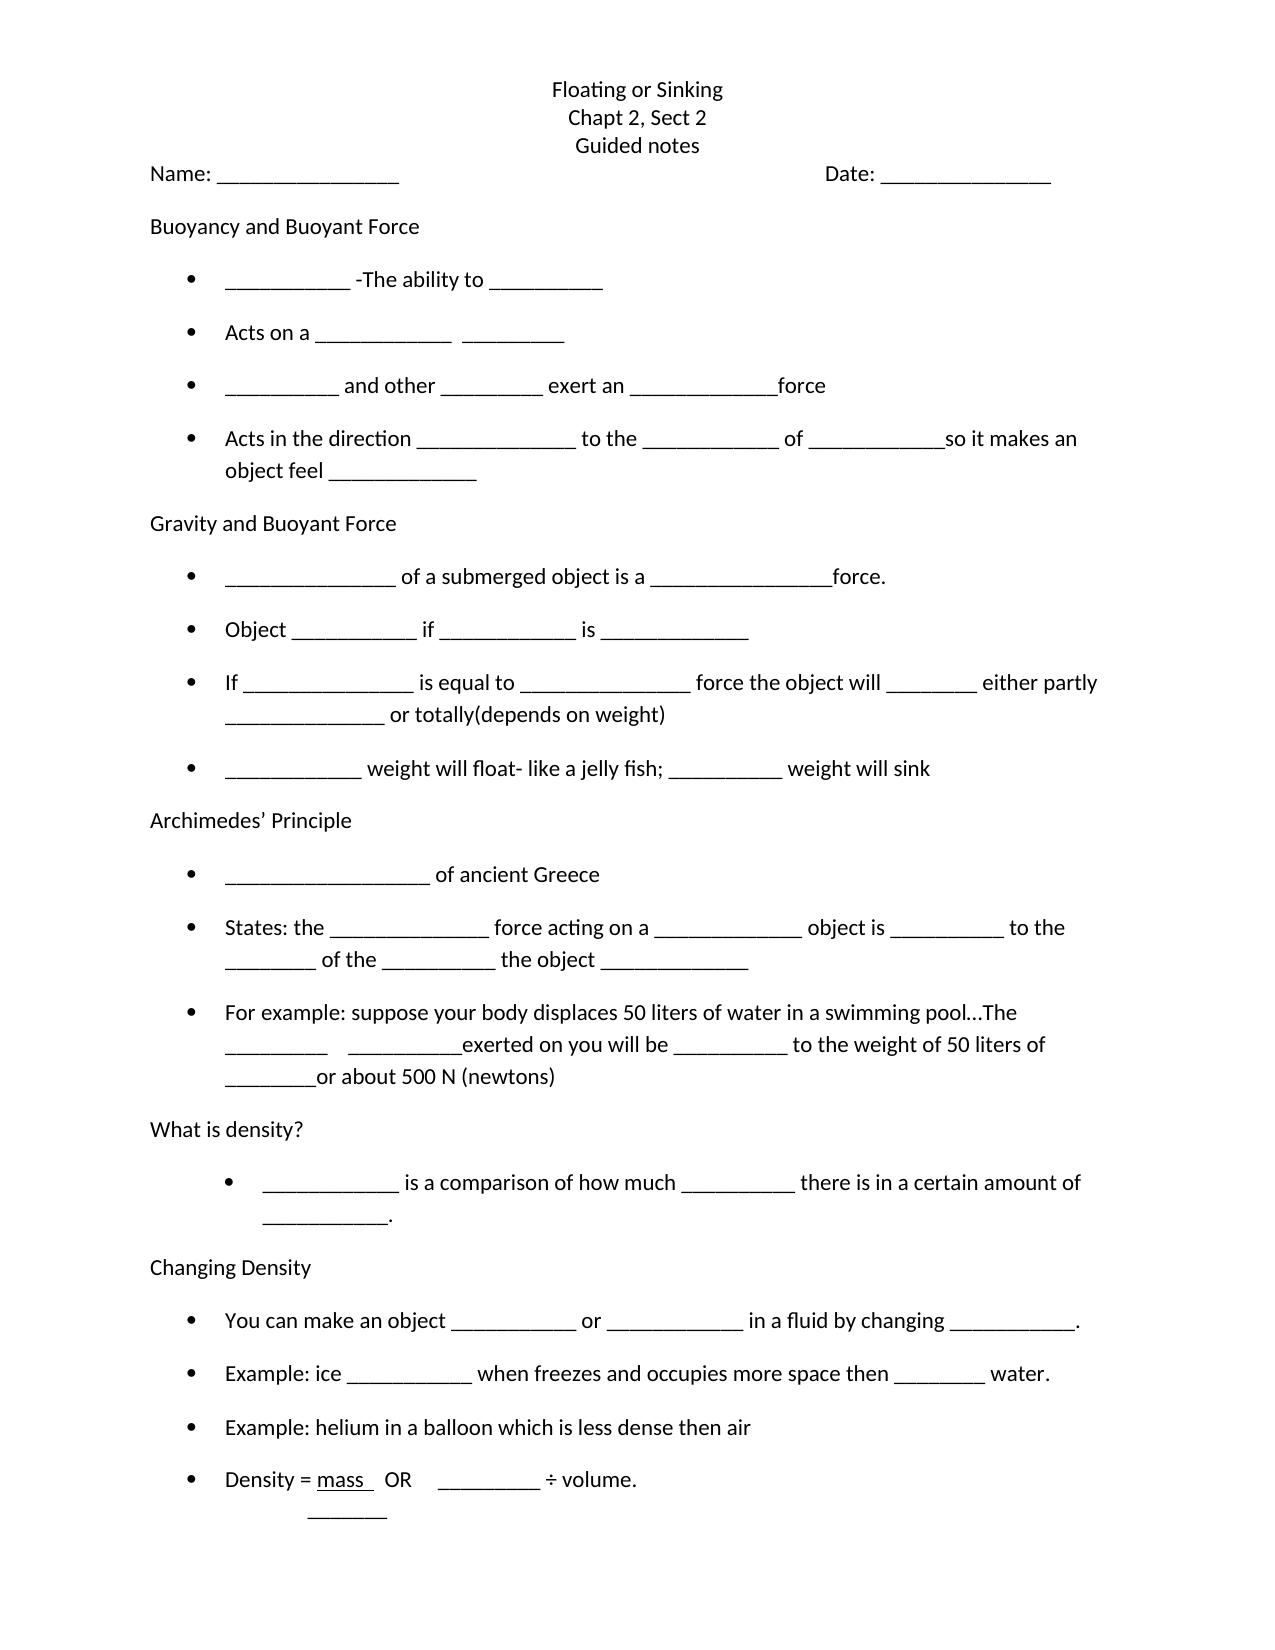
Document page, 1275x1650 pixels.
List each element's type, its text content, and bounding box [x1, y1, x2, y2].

list Acts on a ____________ _________ [187, 318, 1125, 346]
text What is density? [150, 1115, 1125, 1143]
text _______ [225, 1494, 1125, 1522]
list If _______________ is equal to _______________ force the object will ________ either partly ______________ or totally(depends on weight) [187, 668, 1125, 729]
list __________________ of ancient Greece [187, 860, 1125, 888]
text Changing Density [150, 1253, 1125, 1282]
list Example: helium in a balloon which is less dense then air [187, 1413, 1125, 1441]
text Archimedes’ Principle [150, 807, 1125, 835]
list Acts in the direction ______________ to the ____________ of ____________so it makes an object feel _____________ [187, 424, 1125, 484]
list States: the ______________ force acting on a _____________ object is __________ to the ________ of the __________ the object _____________ [187, 913, 1125, 973]
list Object ___________ if ____________ is _____________ [187, 615, 1125, 643]
list Example: ice ___________ when freezes and occupies more space then ________ water. [187, 1359, 1125, 1388]
text Gravity and Buoyant Force [150, 509, 1125, 537]
list Density = mass OR _________ ÷ volume. [187, 1466, 1125, 1494]
text Buoyancy and Buoyant Force [150, 212, 1125, 240]
list ___________ -The ability to __________ [187, 265, 1125, 293]
list For example: suppose your body displaces 50 liters of water in a swimming pool…The _________ __________exerted on you will be __________ to the weight of 50 liters of ________or about 500 N (newtons) [187, 998, 1125, 1090]
list __________ and other _________ exert an _____________force [187, 371, 1125, 399]
list You can make an object ___________ or ____________ in a fluid by changing ___________. [187, 1307, 1125, 1334]
list _______________ of a submerged object is a ________________force. [187, 562, 1125, 590]
list ____________ weight will float- like a jelly fish; __________ weight will sink [187, 754, 1125, 782]
text Name: ________________ Date: _______________ [150, 159, 1125, 187]
list ____________ is a comparison of how much __________ there is in a certain amount of ___________. [225, 1168, 1125, 1228]
